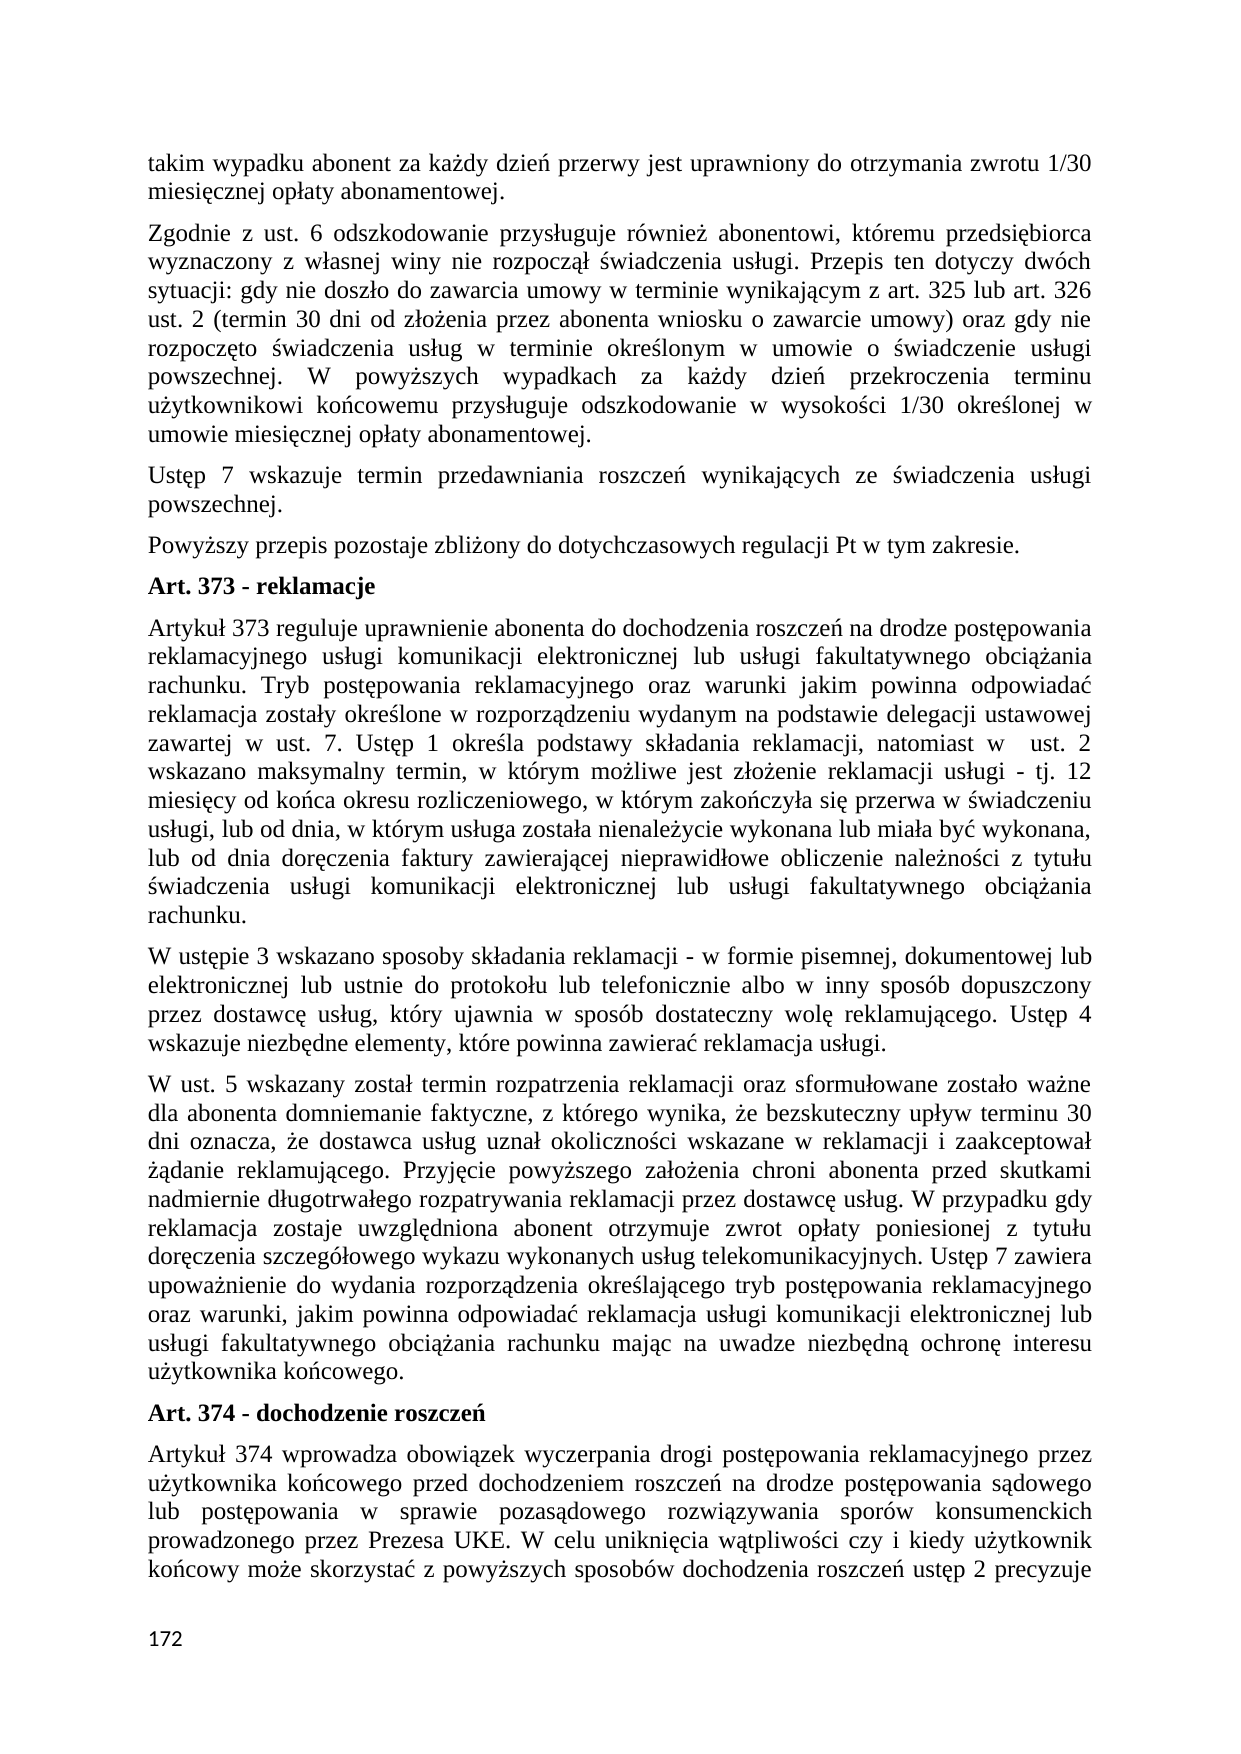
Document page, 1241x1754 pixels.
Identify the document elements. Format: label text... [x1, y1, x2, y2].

text Ustęp 7 wskazuje termin przedawniania roszczeń wynikających ze świadczenia usługi powszechnej. [148, 460, 1093, 518]
text Art. 374 - dochodzenie roszczeń [148, 1398, 1093, 1426]
text Zgodnie z ust. 6 odszkodowanie przysługuje również abonentowi, któremu przedsiębiorca wyznaczony z własnej winy nie rozpoczął świadczenia usługi. Przepis ten dotyczy dwóch sytuacji: gdy nie doszło do zawarcia umowy w terminie wynikającym z art. 325 lub art. 326 ust. 2 (termin 30 dni od złożenia przez abonenta wniosku o zawarcie umowy) oraz gdy nie rozpoczęto świadczenia usług w terminie określonym w umowie o świadczenie usługi powszechnej. W powyższych wypadkach za każdy dzień przekroczenia terminu użytkownikowi końcowemu przysługuje odszkodowanie w wysokości 1/30 określonej w umowie miesięcznej opłaty abonamentowej. [148, 218, 1093, 448]
text W ustępie 3 wskazano sposoby składania reklamacji - w formie pisemnej, dokumentowej lub elektronicznej lub ustnie do protokołu lub telefonicznie albo w inny sposób dopuszczony przez dostawcę usług, który ujawnia w sposób dostateczny wolę reklamującego. Ustęp 4 wskazuje niezbędne elementy, które powinna zawierać reklamacja usługi. [148, 941, 1093, 1056]
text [148, 1439, 1093, 1583]
text Powyższy przepis pozostaje zbliżony do dotychczasowych regulacji Pt w tym zakresie. [148, 530, 1093, 559]
text Art. 373 - reklamacje [148, 571, 1093, 600]
text Artykuł 373 reguluje uprawnienie abonenta do dochodzenia roszczeń na drodze postępowania reklamacyjnego usługi komunikacji elektronicznej lub usługi fakultatywnego obciążania rachunku. Tryb postępowania reklamacyjnego oraz warunki jakim powinna odpowiadać reklamacja zostały określone w rozporządzeniu wydanym na podstawie delegacji ustawowej zawartej w ust. 7. Ustęp 1 określa podstawy składania reklamacji, natomiast w ust. 2 wskazano maksymalny termin, w którym możliwe jest złożenie reklamacji usługi - tj. 12 miesięcy od końca okresu rozliczeniowego, w którym zakończyła się przerwa w świadczeniu usługi, lub od dnia, w którym usługa została nienależycie wykonana lub miała być wykonana, lub od dnia doręczenia faktury zawierającej nieprawidłowe obliczenie należności z tytułu świadczenia usługi komunikacji elektronicznej lub usługi fakultatywnego obciążania rachunku. [148, 613, 1093, 929]
text W ust. 5 wskazany został termin rozpatrzenia reklamacji oraz sformułowane zostało ważne dla abonenta domniemanie faktyczne, z którego wynika, że bezskuteczny upływ terminu 30 dni oznacza, że dostawca usług uznał okoliczności wskazane w reklamacji i zaakceptował żądanie reklamującego. Przyjęcie powyższego założenia chroni abonenta przed skutkami nadmiernie długotrwałego rozpatrywania reklamacji przez dostawcę usług. W przypadku gdy reklamacja zostaje uwzględniona abonent otrzymuje zwrot opłaty poniesionej z tytułu doręczenia szczegółowego wykazu wykonanych usług telekomunikacyjnych. Ustęp 7 zawiera upoważnienie do wydania rozporządzenia określającego tryb postępowania reklamacyjnego oraz warunki, jakim powinna odpowiadać reklamacja usługi komunikacji elektronicznej lub usługi fakultatywnego obciążania rachunku mając na uwadze niezbędną ochronę interesu użytkownika końcowego. [148, 1069, 1093, 1385]
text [148, 148, 1093, 205]
